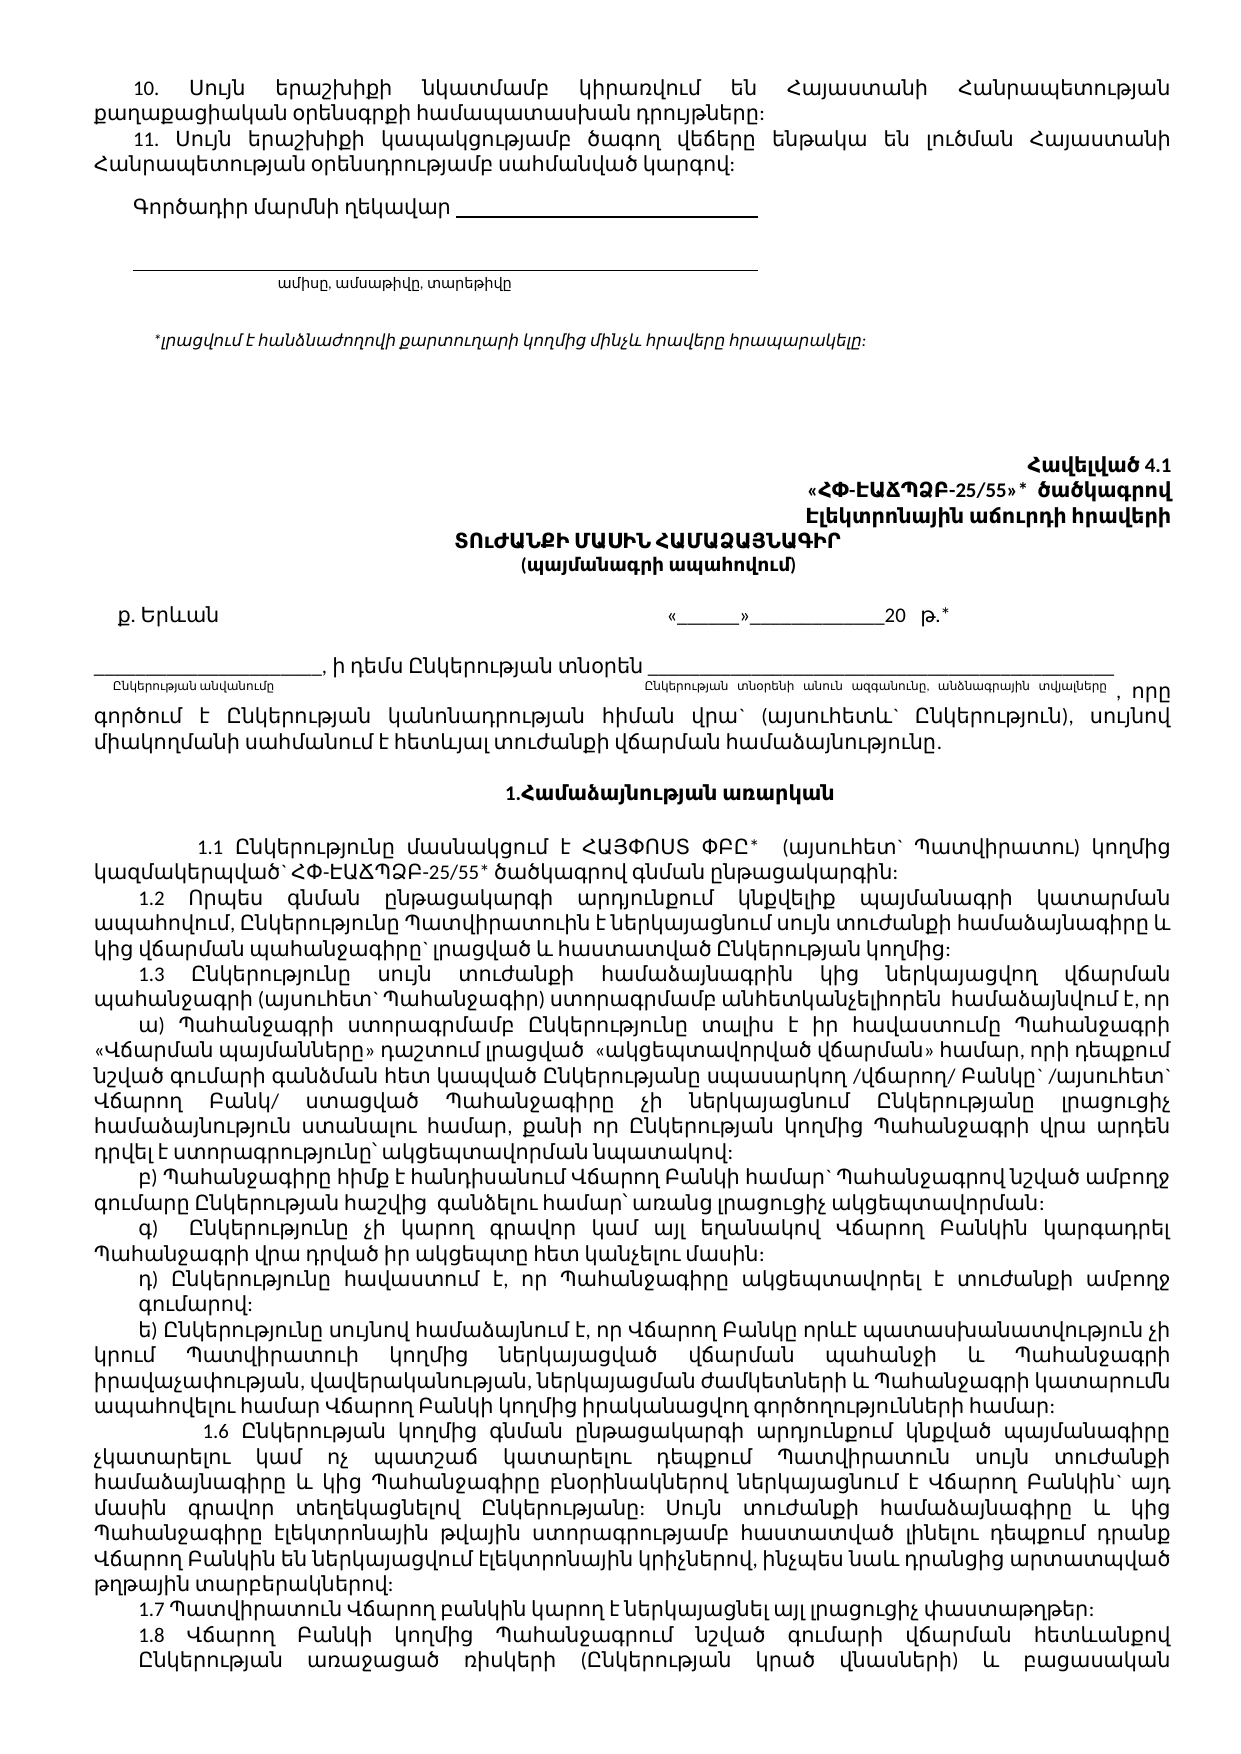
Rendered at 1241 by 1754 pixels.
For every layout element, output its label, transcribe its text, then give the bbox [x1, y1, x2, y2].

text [138, 1622, 1171, 1673]
text Ընկերության անվանումը Ընկերության տնօրենի անուն ազգանունը, անձնագրային տվյալները , որը գործում է Ընկերության կանոնադրության հիման վրա` (այսուհետև` Ընկերություն), սույնով միակողմանի սահմանում է հետևյալ տուժանքի վճարման համաձայնությունը. [94, 678, 1171, 754]
text ՏՈւԺԱՆՔԻ ՄԱՍԻՆ ՀԱՄԱՁԱՅՆԱԳԻՐ [94, 528, 1171, 554]
text 1.2 Որպես գնման ընթացակարգի արդյունքում կնքվելիք պայմանագրի կատարման ապահովում, Ընկերությունը Պատվիրատուին է ներկայացնում սույն տուժանքի համաձայնագիրը և կից վճարման պահանջագիրը` լրացված և հաստատված Ընկերության կողմից: [94, 885, 1171, 961]
text 1.1 Ընկերությունը մասնակցում է ՀԱՅՓՈՍՏ ՓԲԸ* (այսուհետ` Պատվիրատու) կողմից կազմակերպված` ՀՓ-ԷԱՃՊՁԲ-25/55* ծածկագրով գնման ընթացակարգին: [94, 834, 1171, 885]
text «ՀՓ-ԷԱՃՊՁԲ-25/55»* ծածկագրով [94, 477, 1171, 503]
text Հավելված 4.1 [94, 452, 1171, 477]
text գ) Ընկերությունը չի կարող գրավոր կամ այլ եղանակով Վճարող Բանկին կարգադրել Պահանջագրի վրա դրված իր ակցեպտը հետ կանչելու մասին: [94, 1215, 1171, 1266]
text 1.3 Ընկերությունը սույն տուժանքի համաձայնագրին կից ներկայացվող վճարման պահանջագրի (այսուհետ` Պահանջագիր) ստորագրմամբ անհետկանչելիորեն համաձայնվում է, որ [94, 961, 1171, 1012]
text 1.6 Ընկերության կողմից գնման ընթացակարգի արդյունքում կնքված պայմանագիրը չկատարելու կամ ոչ պատշաճ կատարելու դեպքում Պատվիրատուն սույն տուժանքի համաձայնագիրը և կից Պահանջագիրը բնօրինակներով ներկայացնում է Վճարող Բանկին` այդ մասին գրավոր տեղեկացնելով Ընկերությանը: Սույն տուժանքի համաձայնագիրը և կից Պահանջագիրը էլեկտրոնային թվային ստորագրությամբ հաստատված լինելու դեպքում դրանք Վճարող Բանկին են ներկայացվում էլեկտրոնային կրիչներով, ինչպես նաև դրանցից արտատպված թղթային տարբերակներով: [94, 1419, 1171, 1597]
text (պայմանագրի ապահովում) [94, 554, 1171, 577]
text 1.7 Պատվիրատուն Վճարող բանկին կարող է ներկայացնել այլ լրացուցիչ փաստաթղթեր: [138, 1597, 1171, 1622]
text դ) Ընկերությունը հավաստում է, որ Պահանջագիրը ակցեպտավորել է տուժանքի ամբողջ գումարով: [138, 1266, 1171, 1317]
text ______________________, ի դեմս Ընկերության տնօրեն _____________________________________________ [94, 653, 1171, 678]
text բ) Պահանջագիրը հիմք է հանդիսանում Վճարող Բանկի համար` Պահանջագրով նշված ամբողջ գումարը Ընկերության հաշվից գանձելու համար՝ առանց լրացուցիչ ակցեպտավորման: [94, 1164, 1171, 1215]
text 10. Սույն երաշխիքի նկատմամբ կիրառվում են Հայաստանի Հանրապետության քաղաքացիական օրենսգրքի համապատասխան դրույթները: [94, 75, 1171, 126]
text *լրացվում է հանձնաժողովի քարտուղարի կողմից մինչև հրավերը հրապարակելը: [94, 330, 1171, 350]
text Էլեկտրոնային աճուրդի հրավերի [94, 503, 1171, 528]
text ք. Երևան «______»_____________20 թ.* [94, 602, 1171, 627]
text ամիսը, ամսաթիվը, տարեթիվը [94, 274, 1171, 304]
text 11. Սույն երաշխիքի կապակցությամբ ծագող վեճերը ենթակա են լուծման Հայաստանի Հանրապետության օրենսդրությամբ սահմանված կարգով: [94, 126, 1171, 177]
text Գործադիր մարմնի ղեկավար [94, 194, 1171, 220]
text ա) Պահանջագրի ստորագրմամբ Ընկերությունը տալիս է իր հավաստումը Պահանջագրի «Վճարման պայմանները» դաշտում լրացված «ակցեպտավորված վճարման» համար, որի դեպքում նշված գումարի գանձման հետ կապված Ընկերությանը սպասարկող /վճարող/ Բանկը` /այսուհետ` Վճարող Բանկ/ ստացված Պահանջագիրը չի ներկայացնում Ընկերությանը լրացուցիչ համաձայնություն ստանալու համար, քանի որ Ընկերության կողմից Պահանջագրի վրա արդեն դրվել է ստորագրությունը՝ ակցեպտավորման նպատակով: [94, 1012, 1171, 1164]
text 1.Համաձայնության առարկան [169, 780, 1171, 805]
text ե) Ընկերությունը սույնով համաձայնում է, որ Վճարող Բանկը որևէ պատասխանատվություն չի կրում Պատվիրատուի կողմից ներկայացված վճարման պահանջի և Պահանջագրի իրավաչափության, վավերականության, ներկայացման ժամկետների և Պահանջագրի կատարումն ապահովելու համար Վճարող Բանկի կողմից իրականացվող գործողությունների համար: [94, 1317, 1171, 1419]
